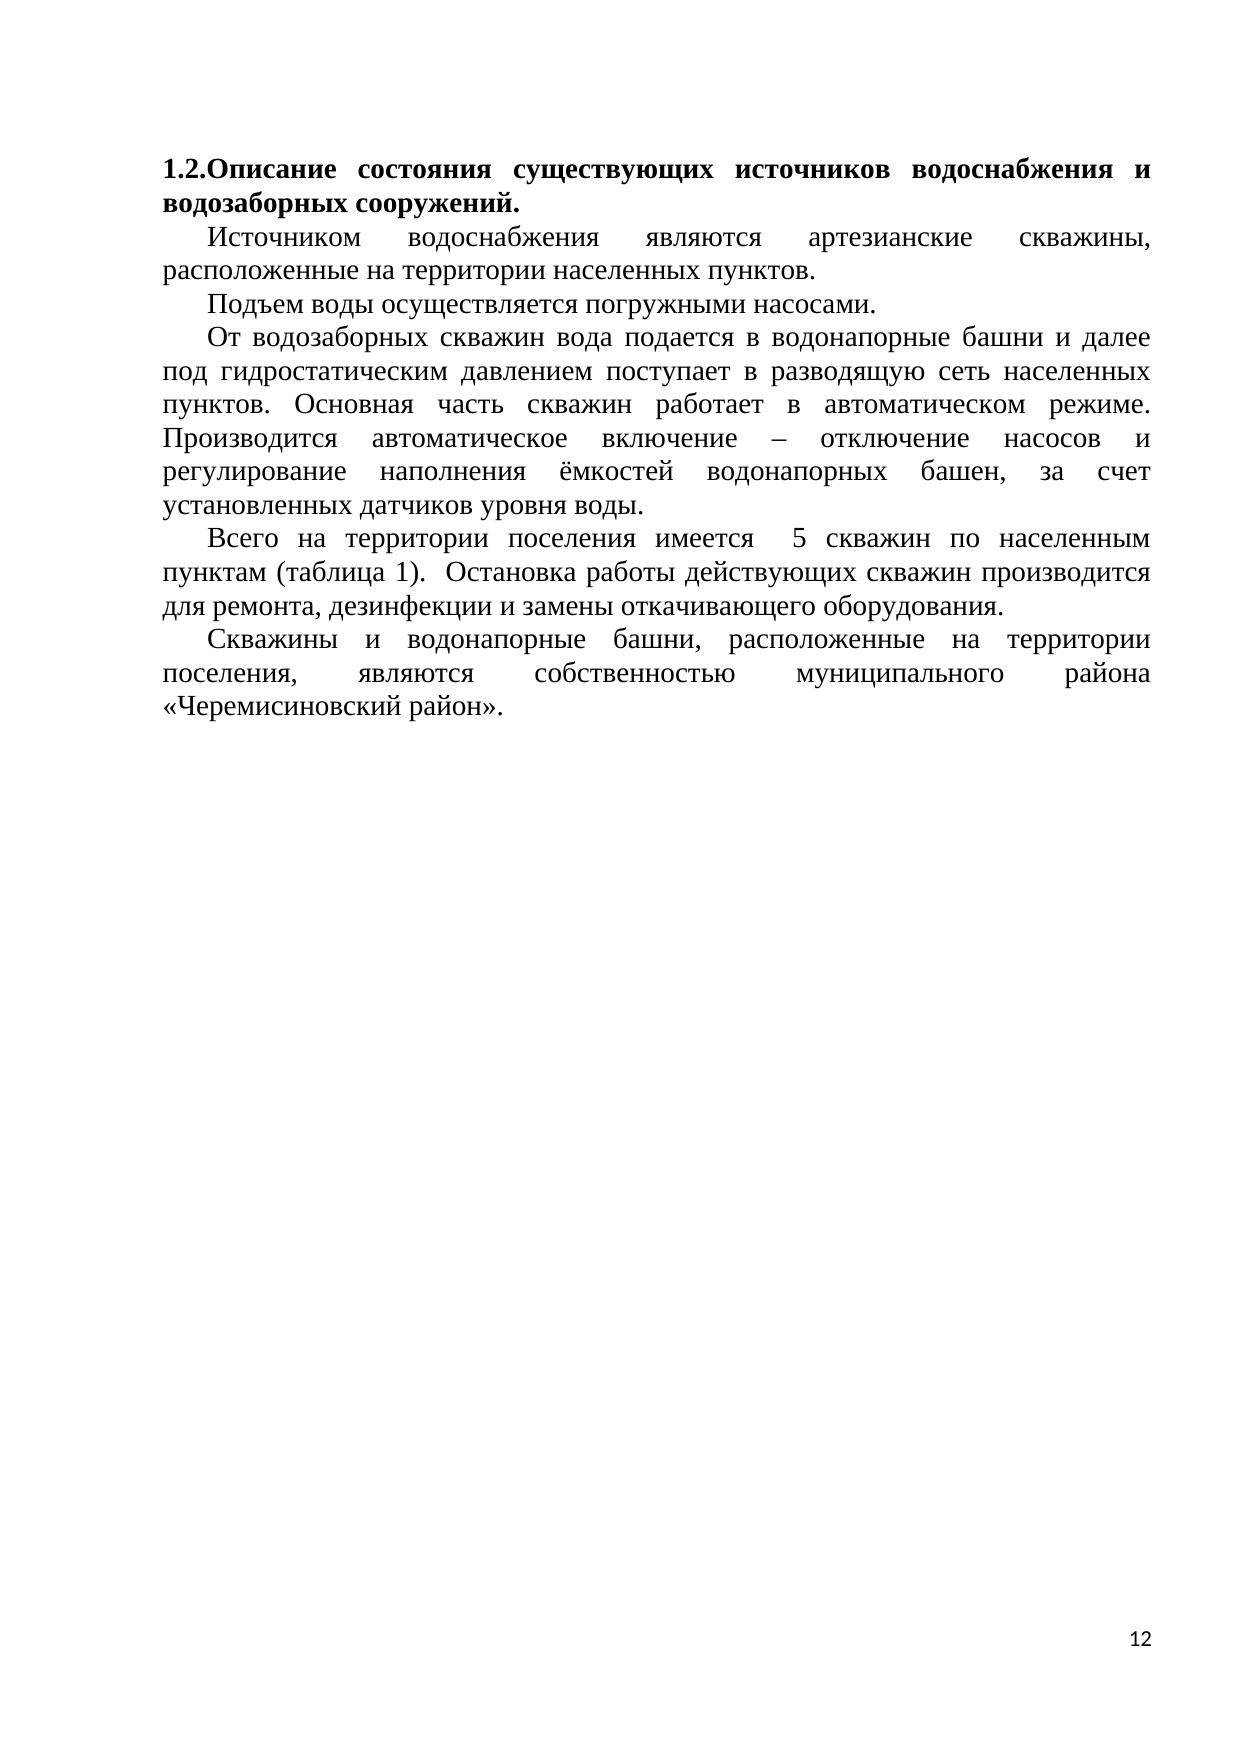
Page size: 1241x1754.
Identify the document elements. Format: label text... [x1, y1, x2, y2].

text От водозаборных скважин вода подается в водонапорные башни и далее под гидростатическим давлением поступает в разводящую сеть населенных пунктов. Основная часть скважин работает в автоматическом режиме. Производится автоматическое включение – отключение насосов и регулирование наполнения ёмкостей водонапорных башен, за счет установленных датчиков уровня воды. [162, 319, 1152, 521]
text Источником водоснабжения являются артезианские скважины, расположенные на территории населенных пунктов. [162, 219, 1152, 286]
text 1.2.Описание состояния существующих источников водоснабжения и водозаборных сооружений. [162, 118, 1152, 219]
text Скважины и водонапорные башни, расположенные на территории поселения, являются собственностью муниципального района «Черемисиновский район». [162, 621, 1152, 722]
text Подъем воды осуществляется погружными насосами. [162, 286, 1152, 319]
text Всего на территории поселения имеется 5 скважин по населенным пунктам (таблица 1). Остановка работы действующих скважин производится для ремонта, дезинфекции и замены откачивающего оборудования. [162, 521, 1152, 621]
